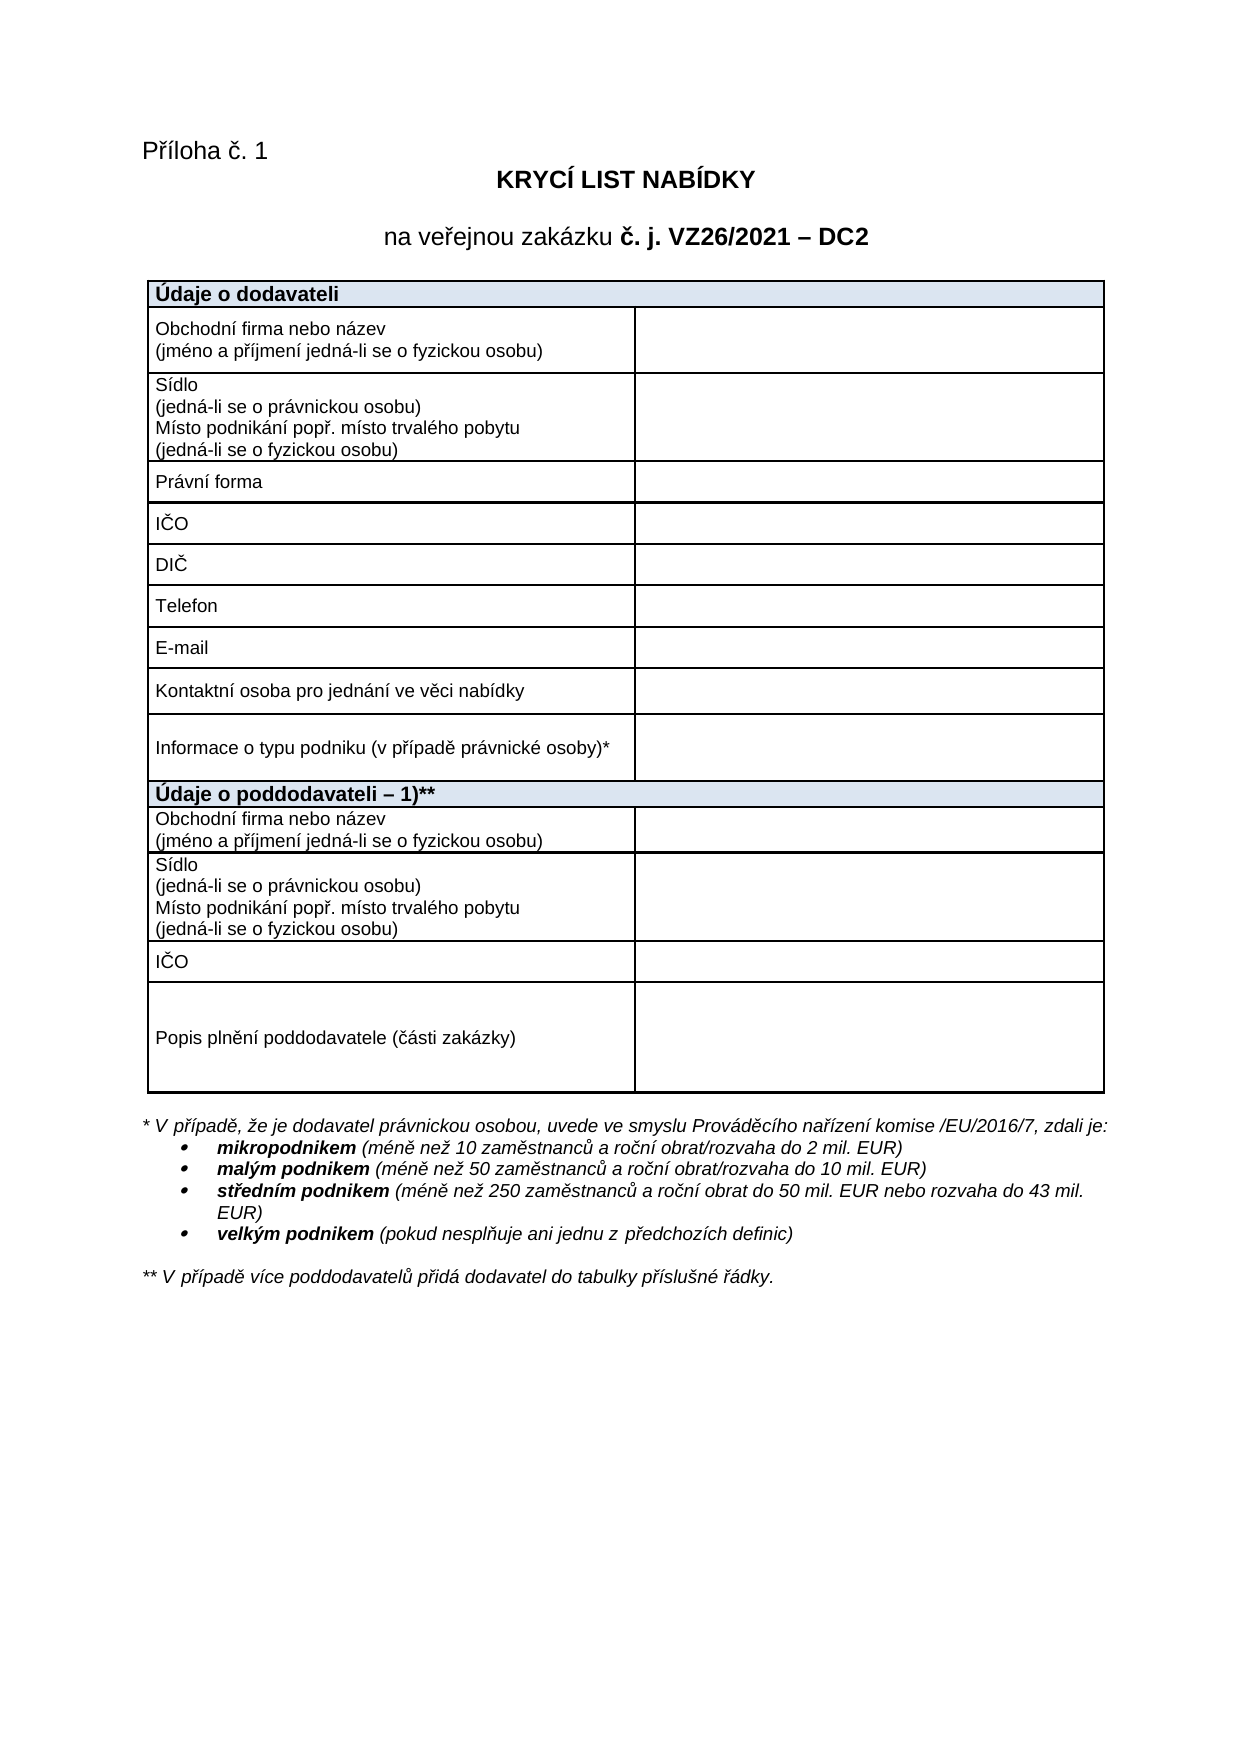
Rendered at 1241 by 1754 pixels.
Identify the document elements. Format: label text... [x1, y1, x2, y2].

list malým podnikem (méně než 50 zaměstnanců a roční obrat/rozvaha do 10 mil. EUR) [179, 1158, 1110, 1180]
list mikropodnikem (méně než 10 zaměstnanců a roční obrat/rozvaha do 2 mil. EUR) [179, 1137, 1110, 1158]
table_cell [636, 715, 1103, 780]
list velkým podnikem (pokud nesplňuje ani jednu z předchozích definic) [179, 1223, 1110, 1245]
table_cell IČO [149, 942, 634, 981]
table_cell [636, 854, 1103, 940]
text KRYCÍ LIST NABÍDKY [142, 164, 1110, 193]
table_cell [636, 308, 1103, 372]
table_cell [636, 586, 1103, 626]
text * V případě, že je dodavatel právnickou osobou, uvede ve smyslu Prováděcího nařízení komise /EU/2016/7, zdali je: [142, 1115, 1110, 1137]
table_cell E-mail [149, 628, 634, 667]
table_cell [636, 983, 1103, 1091]
list středním podnikem (méně než 250 zaměstnanců a roční obrat do 50 mil. EUR nebo rozvaha do 43 mil. EUR) [179, 1180, 1110, 1223]
table_cell Telefon [149, 586, 634, 626]
table_cell Popis plnění poddodavatele (části zakázky) [149, 983, 634, 1091]
table_cell [636, 462, 1103, 501]
table_cell Právní forma [149, 462, 634, 501]
table_cell Obchodní firma nebo název (jméno a příjmení jedná-li se o fyzickou osobu) [149, 308, 634, 372]
table_cell [636, 669, 1103, 713]
table_cell [636, 374, 1103, 460]
table_cell [636, 545, 1103, 584]
table_cell Obchodní firma nebo název (jméno a příjmení jedná-li se o fyzickou osobu) [149, 808, 634, 851]
table_cell Informace o typu podniku (v případě právnické osoby)* [149, 715, 634, 780]
table_cell [636, 808, 1103, 851]
table_header Údaje o dodavateli [149, 282, 1103, 306]
table_cell Sídlo (jedná-li se o právnickou osobu) Místo podnikání popř. místo trvalého pobytu (jedná-li se o fyzickou osobu) [149, 854, 634, 940]
table_cell Sídlo (jedná-li se o právnickou osobu) Místo podnikání popř. místo trvalého pobytu (jedná-li se o fyzickou osobu) [149, 374, 634, 460]
table_cell Kontaktní osoba pro jednání ve věci nabídky [149, 669, 634, 713]
table_cell IČO [149, 504, 634, 543]
text ** V případě více poddodavatelů přidá dodavatel do tabulky příslušné řádky. [142, 1266, 1110, 1288]
table_cell [636, 628, 1103, 667]
table_cell Údaje o poddodavateli – 1)** [149, 782, 1103, 806]
table_cell [636, 504, 1103, 543]
table_cell [636, 942, 1103, 981]
text Příloha č. 1 [142, 136, 1110, 164]
table_cell DIČ [149, 545, 634, 584]
text na veřejnou zakázku č. j. VZ26/2021 – DC2 [142, 222, 1110, 251]
